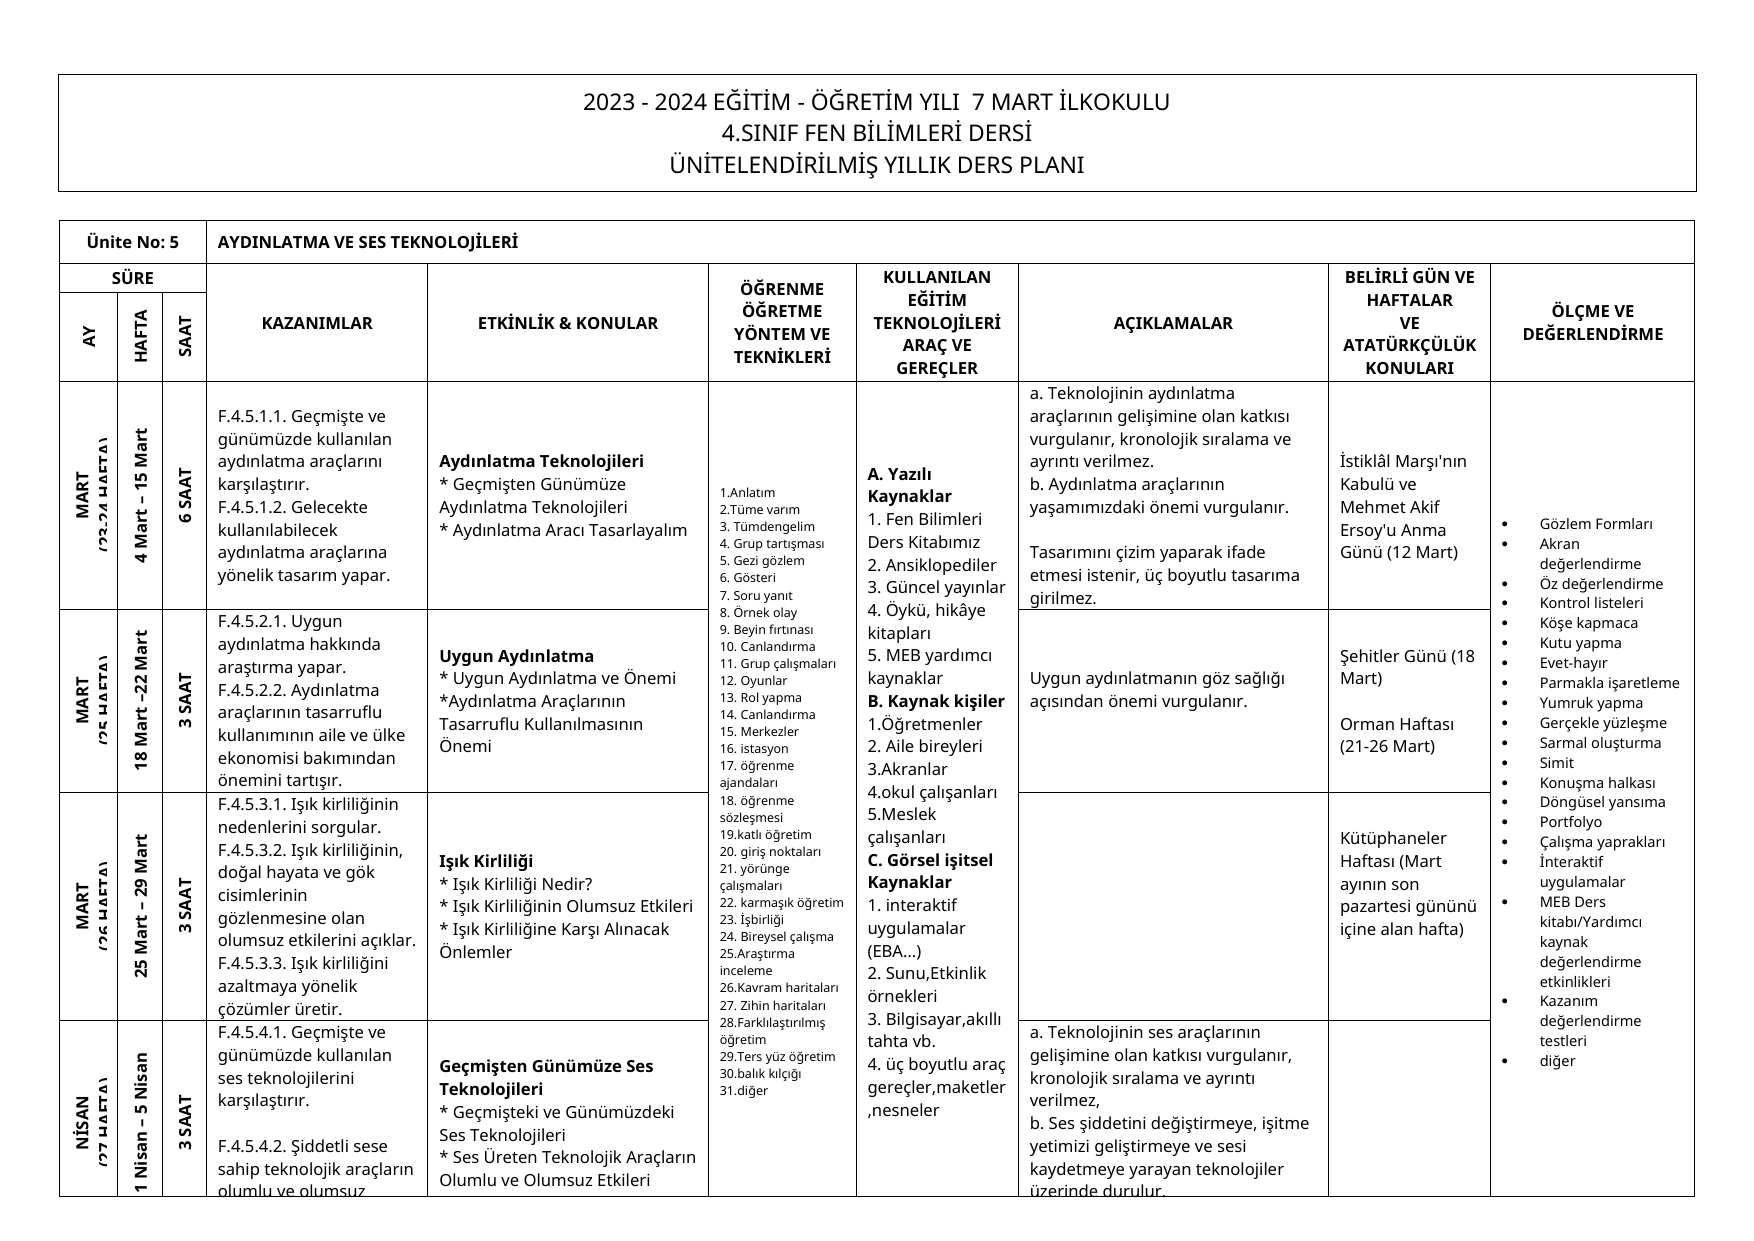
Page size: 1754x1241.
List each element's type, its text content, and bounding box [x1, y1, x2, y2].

table_cell Işık Kirliliği * Işık Kirliliği Nedir? * Işık Kirliliğinin Olumsuz Etkileri * Işık Kirliliğine Karşı Alınacak Önlemler [428, 793, 708, 1020]
table_cell 25 Mart – 29 Mart [118, 793, 162, 1020]
table_cell Geçmişten Günümüze Ses Teknolojileri * Geçmişteki ve Günümüzdeki Ses Teknolojileri * Ses Üreten Teknolojik Araçların Olumlu ve Olumsuz Etkileri [428, 1021, 708, 1196]
table_cell MART (25.HAFTA) [60, 610, 117, 792]
table_cell 3 SAAT [163, 610, 206, 792]
table_cell Uygun aydınlatmanın göz sağlığı açısından önemi vurgulanır. [1019, 610, 1328, 792]
table_cell ÖĞRENME ÖĞRETME YÖNTEM VE TEKNİKLERİ [709, 264, 856, 381]
table_cell Şehitler Günü (18 Mart) Orman Haftası (21-26 Mart) [1329, 610, 1490, 792]
table_cell Uygun Aydınlatma * Uygun Aydınlatma ve Önemi *Aydınlatma Araçlarının Tasarruflu Kullanılmasının Önemi [428, 610, 708, 792]
table_header AYDINLATMA VE SES TEKNOLOJİLERİ [207, 221, 1694, 263]
table_cell Gözlem Formları Akran değerlendirme Öz değerlendirme Kontrol listeleri Köşe kapmaca Kutu yapma Evet-hayır Parmakla işaretleme Yumruk yapma Gerçekle yüzleşme Sarmal oluşturma Simit Konuşma halkası Döngüsel yansıma Portfolyo Çalışma yaprakları İnteraktif uygulamalar MEB Ders kitabı/Yardımcı kaynak değerlendirme etkinlikleri Kazanım değerlendirme testleri diğer [1491, 382, 1694, 1196]
table_header Ünite No: 5 [60, 221, 206, 263]
table_cell Aydınlatma Teknolojileri * Geçmişten Günümüze Aydınlatma Teknolojileri * Aydınlatma Aracı Tasarlayalım [428, 382, 708, 609]
table_cell HAFTA [118, 293, 162, 381]
table_cell Kütüphaneler Haftası (Mart ayının son pazartesi gününü içine alan hafta) [1329, 793, 1490, 1020]
table_cell ÖLÇME VE DEĞERLENDİRME [1491, 264, 1694, 381]
table_cell KAZANIMLAR [207, 264, 427, 381]
table_cell 1.Anlatım 2.Tüme varım 3. Tümdengelim 4. Grup tartışması 5. Gezi gözlem 6. Gösteri 7. Soru yanıt 8. Örnek olay 9. Beyin fırtınası 10. Canlandırma 11. Grup çalışmaları 12. Oyunlar 13. Rol yapma 14. Canlandırma 15. Merkezler 16. istasyon 17. öğrenme ajandaları 18. öğrenme sözleşmesi 19.katlı öğretim 20. giriş noktaları 21. yörünge çalışmaları 22. karmaşık öğretim 23. İşbirliği 24. Bireysel çalışma 25.Araştırma inceleme 26.Kavram haritaları 27. Zihin haritaları 28.Farklılaştırılmış öğretim 29.Ters yüz öğretim 30.balık kılçığı 31.diğer [709, 382, 856, 1196]
table_cell a. Teknolojinin aydınlatma araçlarının gelişimine olan katkısı vurgulanır, kronolojik sıralama ve ayrıntı verilmez. b. Aydınlatma araçlarının yaşamımızdaki önemi vurgulanır. Tasarımını çizim yaparak ifade etmesi istenir, üç boyutlu tasarıma girilmez. [1019, 382, 1328, 609]
table_cell BELİRLİ GÜN VE HAFTALAR VE ATATÜRKÇÜLÜK KONULARI [1329, 264, 1490, 381]
table_cell F.4.5.2.1. Uygun aydınlatma hakkında araştırma yapar. F.4.5.2.2. Aydınlatma araçlarının tasarruflu kullanımının aile ve ülke ekonomisi bakımından önemini tartışır. [207, 610, 427, 792]
table_cell KULLANILAN EĞİTİM TEKNOLOJİLERİ ARAÇ VE GEREÇLER [857, 264, 1018, 381]
table_cell F.4.5.4.1. Geçmişte ve günümüzde kullanılan ses teknolojilerini karşılaştırır. F.4.5.4.2. Şiddetli sese sahip teknolojik araçların olumlu ve olumsuz etkilerini araştırır. [207, 1021, 427, 1196]
table_cell SAAT [163, 293, 206, 381]
table_cell F.4.5.1.1. Geçmişte ve günümüzde kullanılan aydınlatma araçlarını karşılaştırır. F.4.5.1.2. Gelecekte kullanılabilecek aydınlatma araçlarına yönelik tasarım yapar. [207, 382, 427, 609]
table_cell AÇIKLAMALAR [1019, 264, 1328, 381]
table_cell [1329, 1021, 1490, 1196]
table_cell [1019, 793, 1328, 1020]
table_cell a. Teknolojinin ses araçlarının gelişimine olan katkısı vurgulanır, kronolojik sıralama ve ayrıntı verilmez, b. Ses şiddetini değiştirmeye, işitme yetimizi geliştirmeye ve sesi kaydetmeye yarayan teknolojiler üzerinde durulur. [1019, 1021, 1328, 1196]
table_cell NİSAN (27.HAFTA) [60, 1021, 117, 1196]
table_cell ETKİNLİK & KONULAR [428, 264, 708, 381]
table_cell 3 SAAT [163, 1021, 206, 1196]
table_cell MART (26.HAFTA) [60, 793, 117, 1020]
table_cell 4 Mart – 15 Mart [118, 382, 162, 609]
table_cell 1 Nisan – 5 Nisan [118, 1021, 162, 1196]
table_cell F.4.5.3.1. Işık kirliliğinin nedenlerini sorgular. F.4.5.3.2. Işık kirliliğinin, doğal hayata ve gök cisimlerinin gözlenmesine olan olumsuz etkilerini açıklar. F.4.5.3.3. Işık kirliliğini azaltmaya yönelik çözümler üretir. [207, 793, 427, 1020]
table_cell 6 SAAT [163, 382, 206, 609]
table_cell MART (23-24.HAFTA) [60, 382, 117, 609]
table_cell SÜRE [60, 264, 206, 292]
table_cell AY [60, 293, 117, 381]
table_cell İstiklâl Marşı'nın Kabulü ve Mehmet Akif Ersoy'u Anma Günü (12 Mart) [1329, 382, 1490, 609]
table_cell A. Yazılı Kaynaklar 1. Fen Bilimleri Ders Kitabımız 2. Ansiklopediler 3. Güncel yayınlar 4. Öykü, hikâye kitapları 5. MEB yardımcı kaynaklar B. Kaynak kişiler 1.Öğretmenler 2. Aile bireyleri 3.Akranlar 4.okul çalışanları 5.Meslek çalışanları C. Görsel işitsel Kaynaklar 1. interaktif uygulamalar (EBA…) 2. Sunu,Etkinlik örnekleri 3. Bilgisayar,akıllı tahta vb. 4. üç boyutlu araç gereçler,maketler,nesneler [857, 382, 1018, 1196]
table_cell 3 SAAT [163, 793, 206, 1020]
table_cell 18 Mart –22 Mart [118, 610, 162, 792]
